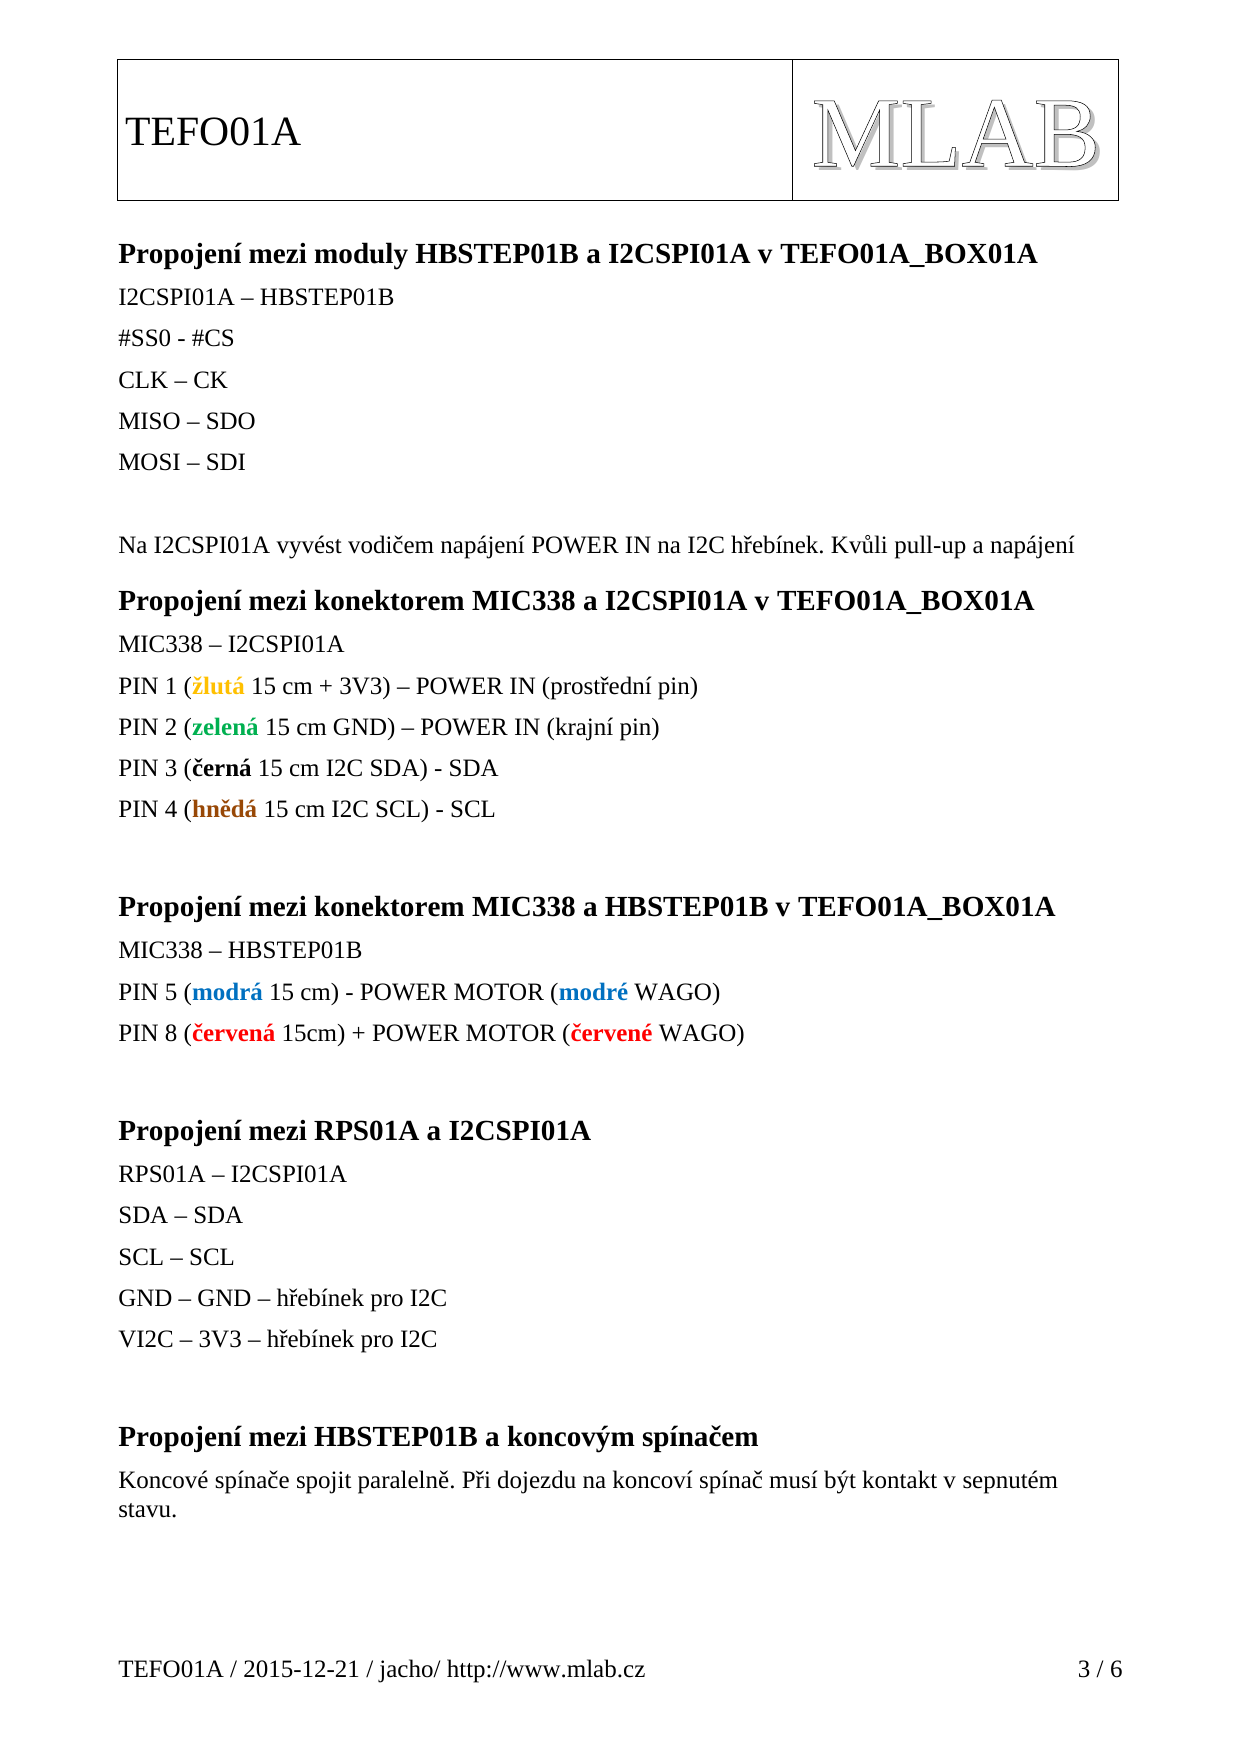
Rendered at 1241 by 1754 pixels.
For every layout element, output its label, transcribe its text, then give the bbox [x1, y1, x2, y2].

text SDA – SDA [118, 1200, 1122, 1229]
text PIN 2 (zelená 15 cm GND) – POWER IN (krajní pin) [118, 712, 1122, 741]
text PIN 8 (červená 15cm) + POWER MOTOR (červené WAGO) [118, 1018, 1122, 1047]
text PIN 1 (žlutá 15 cm + 3V3) – POWER IN (prostřední pin) [118, 671, 1122, 699]
text Koncové spínače spojit paralelně. Při dojezdu na koncoví spínač musí být kontakt v sepnutém stavu. [118, 1465, 1122, 1523]
text CLK – CK [118, 365, 1122, 393]
subtitle Propojení mezi RPS01A a I2CSPI01A [118, 1113, 1122, 1147]
text SCL – SCL [118, 1242, 1122, 1270]
subtitle Propojení mezi moduly HBSTEP01B a I2CSPI01A v TEFO01A_BOX01A [118, 236, 1122, 270]
subtitle Propojení mezi konektorem MIC338 a HBSTEP01B v TEFO01A_BOX01A [118, 889, 1122, 923]
text MIC338 – I2CSPI01A [118, 629, 1122, 658]
text PIN 4 (hnědá 15 cm I2C SCL) - SCL [118, 794, 1122, 823]
text PIN 5 (modrá 15 cm) - POWER MOTOR (modré WAGO) [118, 977, 1122, 1006]
text #SS0 - #CS [118, 323, 1122, 352]
text MIC338 – HBSTEP01B [118, 936, 1122, 964]
text GND – GND – hřebínek pro I2C [118, 1283, 1122, 1312]
text MISO – SDO [118, 406, 1122, 435]
text RPS01A – I2CSPI01A [118, 1159, 1122, 1188]
subtitle Propojení mezi HBSTEP01B a koncovým spínačem [118, 1419, 1122, 1453]
text PIN 3 (černá 15 cm I2C SDA) - SDA [118, 753, 1122, 782]
text VI2C – 3V3 – hřebínek pro I2C [118, 1324, 1122, 1353]
text MOSI – SDI [118, 447, 1122, 476]
text Na I2CSPI01A vyvést vodičem napájení POWER IN na I2C hřebínek. Kvůli pull-up a napájení [118, 530, 1122, 558]
subtitle Propojení mezi konektorem MIC338 a I2CSPI01A v TEFO01A_BOX01A [118, 583, 1122, 617]
text I2CSPI01A – HBSTEP01B [118, 282, 1122, 311]
